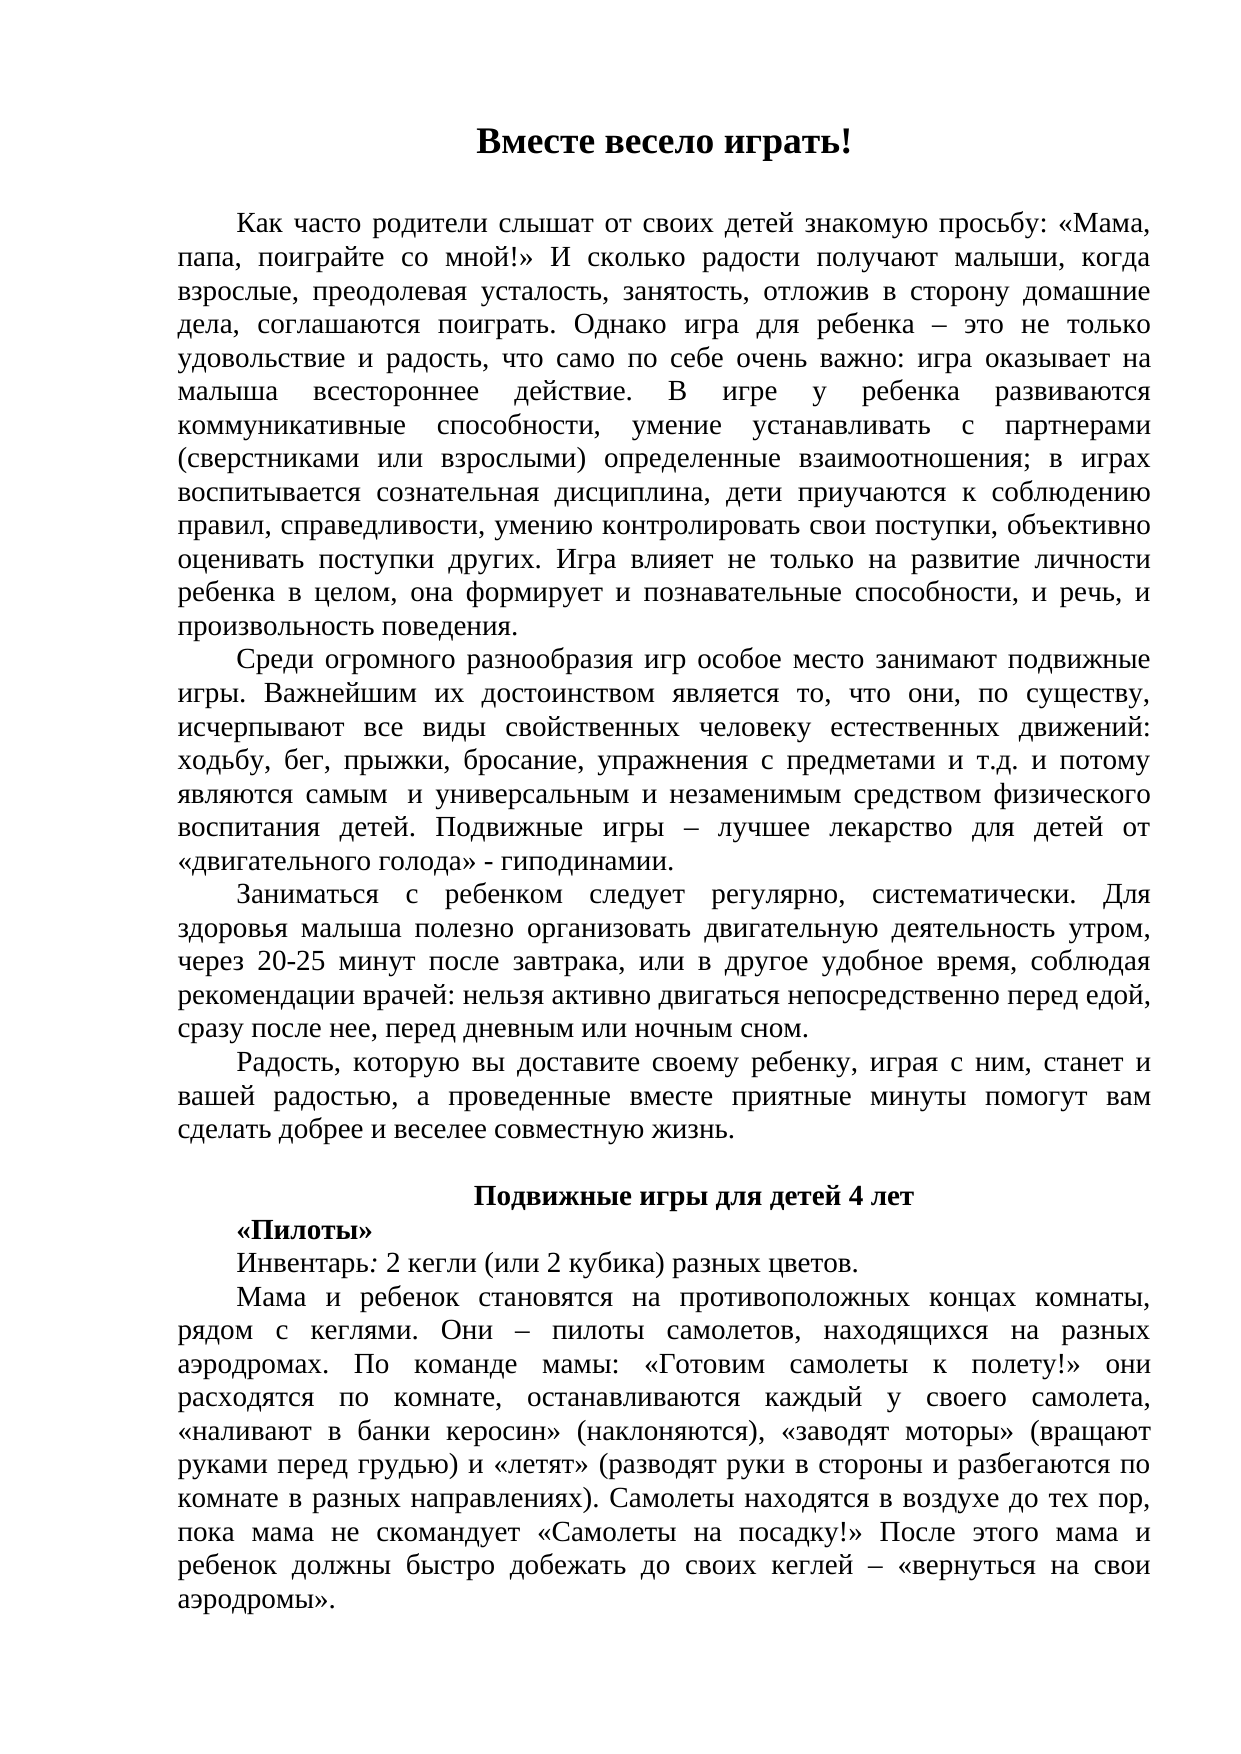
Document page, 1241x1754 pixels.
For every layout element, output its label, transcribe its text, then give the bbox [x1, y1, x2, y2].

text Вместе весело играть! [177, 118, 1152, 162]
text Подвижные игры для детей 4 лет [177, 1178, 1152, 1212]
text Среди огромного разнообразия игр особое место занимают подвижные игры. Важнейшим их достоинством является то, что они, по существу, исчерпывают все виды свойственных человеку естественных движений: ходьбу, бег, прыжки, бросание, упражнения с предметами и т.д. и потому являются самым и универсальным и незаменимым средством физического воспитания детей. Подвижные игры – лучшее лекарство для детей от «двигательного голода» - гиподинамии. [177, 642, 1152, 876]
text Заниматься с ребенком следует регулярно, систематически. Для здоровья малыша полезно организовать двигательную деятельность утром, через 20-25 минут после завтрака, или в другое удобное время, соблюдая рекомендации врачей: нельзя активно двигаться непосредственно перед едой, сразу после нее, перед дневным или ночным сном. [177, 876, 1152, 1044]
text Радость, которую вы доставите своему ребенку, играя с ним, станет и вашей радостью, а проведенные вместе приятные минуты помогут вам сделать добрее и веселее совместную жизнь. [177, 1044, 1152, 1145]
text Как часто родители слышат от своих детей знакомую просьбу: «Мама, папа, поиграйте со мной!» И сколько радости получают малыши, когда взрослые, преодолевая усталость, занятость, отложив в сторону домашние дела, соглашаются поиграть. Однако игра для ребенка – это не только удовольствие и радость, что само по себе очень важно: игра оказывает на малыша всестороннее действие. В игре у ребенка развиваются коммуникативные способности, умение устанавливать с партнерами (сверстниками или взрослыми) определенные взаимоотношения; в играх воспитывается сознательная дисциплина, дети приучаются к соблюдению правил, справедливости, умению контролировать свои поступки, объективно оценивать поступки других. Игра влияет не только на развитие личности ребенка в целом, она формирует и познавательные способности, и речь, и произвольность поведения. [177, 206, 1152, 642]
text «Пилоты» [177, 1212, 1152, 1245]
text Инвентарь: 2 кегли (или 2 кубика) разных цветов. [177, 1245, 1152, 1279]
text Мама и ребенок становятся на противоположных концах комнаты, рядом с кеглями. Они – пилоты самолетов, находящихся на разных аэродромах. По команде мамы: «Готовим самолеты к полету!» они расходятся по комнате, останавливаются каждый у своего самолета, «наливают в банки керосин» (наклоняются), «заводят моторы» (вращают руками перед грудью) и «летят» (разводят руки в стороны и разбегаются по комнате в разных направлениях). Самолеты находятся в воздухе до тех пор, пока мама не скомандует «Самолеты на посадку!» После этого мама и ребенок должны быстро добежать до своих кеглей – «вернуться на свои аэродромы». [177, 1279, 1152, 1614]
